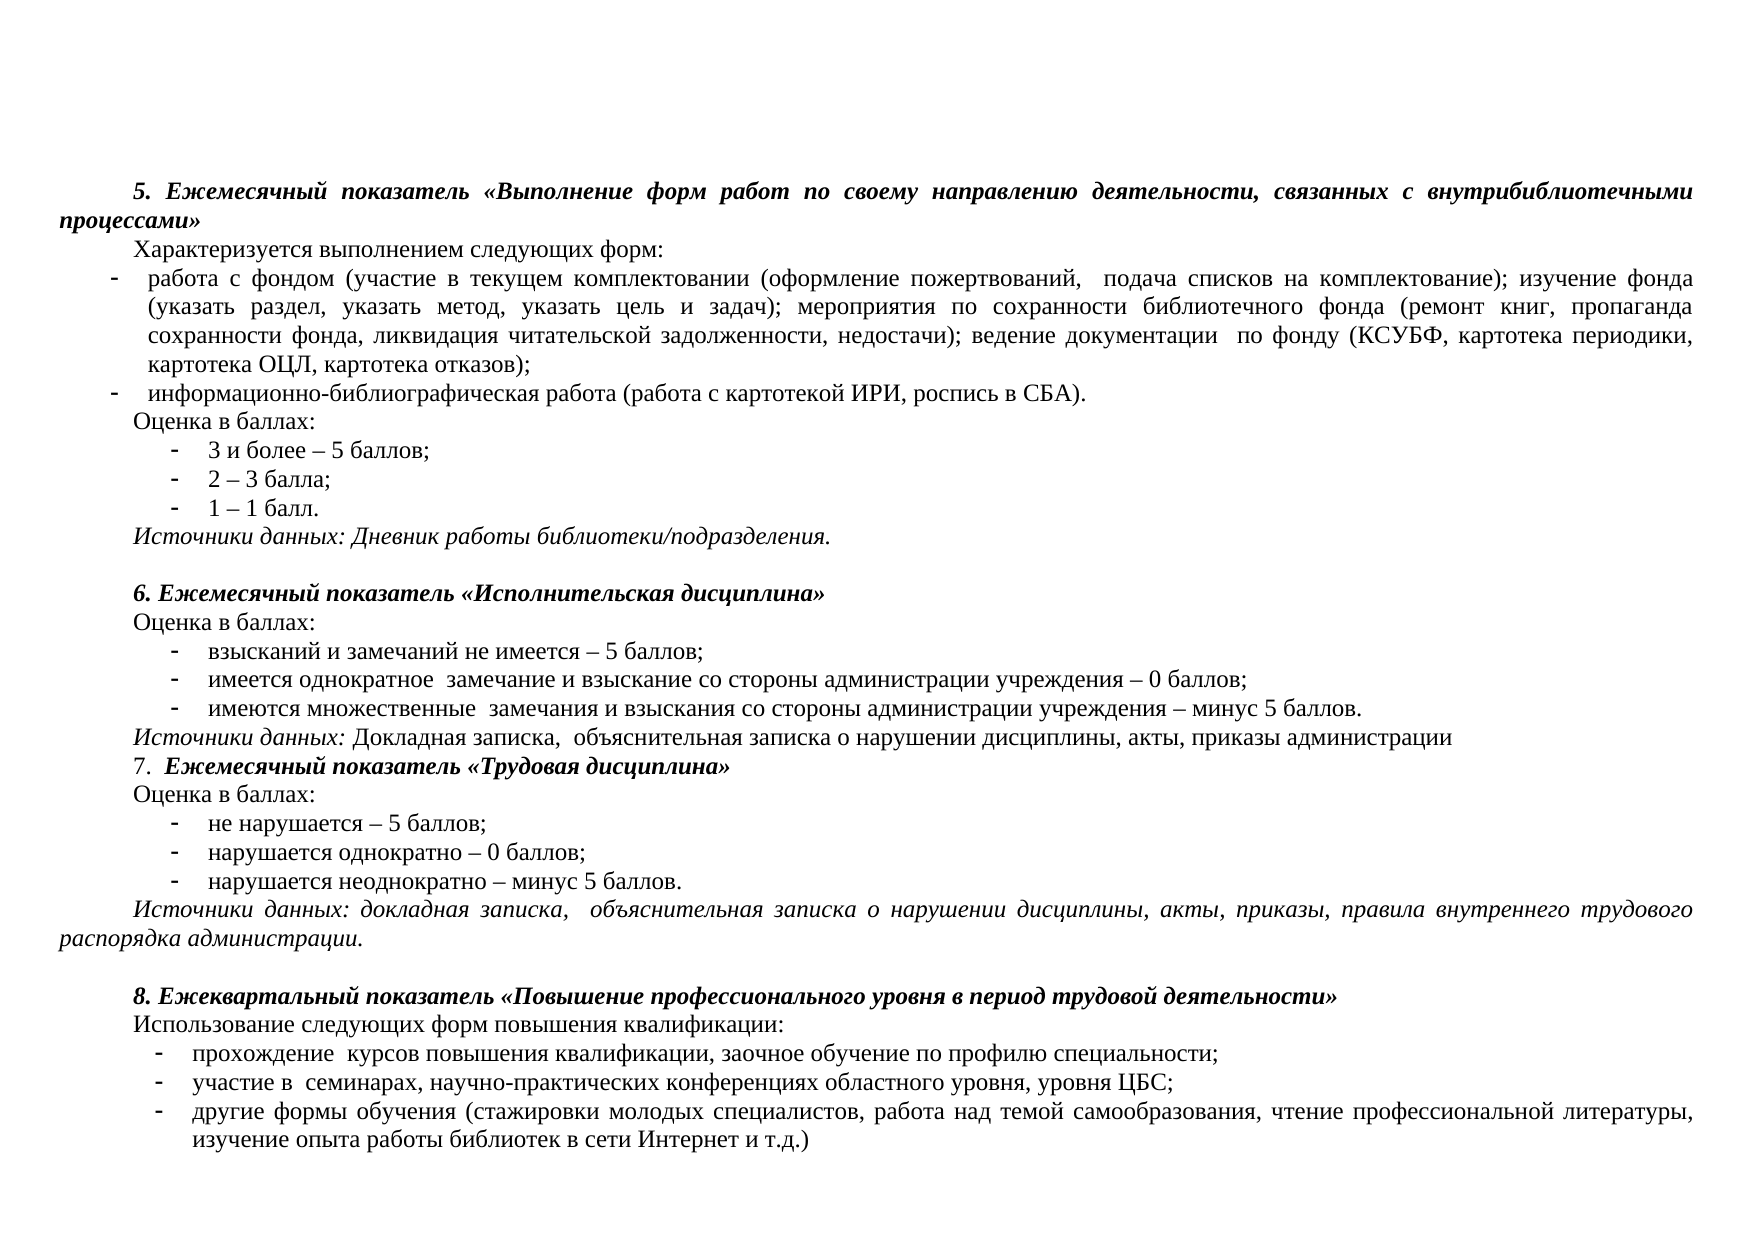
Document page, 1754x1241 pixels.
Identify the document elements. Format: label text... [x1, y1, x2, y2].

text Источники данных: Докладная записка, объяснительная записка о нарушении дисциплины, акты, приказы администрации [59, 722, 1695, 751]
text Использование следующих форм повышения квалификации: [59, 1009, 1695, 1038]
text Характеризуется выполнением следующих форм: [59, 234, 1695, 263]
list взысканий и замечаний не имеется – 5 баллов; [170, 636, 1695, 664]
text 5. Ежемесячный показатель «Выполнение форм работ по своему направлению деятельности, связанных с внутрибиблиотечными процессами» [59, 176, 1695, 234]
list 1 – 1 балл. [170, 493, 1695, 521]
list имеется однократное замечание и взыскание со стороны администрации учреждения – 0 баллов; [170, 664, 1695, 693]
list другие формы обучения (стажировки молодых специалистов, работа над темой самообразования, чтение профессиональной литературы, изучение опыта работы библиотек в сети Интернет и т.д.) [154, 1096, 1695, 1153]
text Источники данных: докладная записка, объяснительная записка о нарушении дисциплины, акты, приказы, правила внутреннего трудового распорядка администрации. [59, 894, 1695, 952]
list работа с фондом (участие в текущем комплектовании (оформление пожертвований, подача списков на комплектование); изучение фонда (указать раздел, указать метод, указать цель и задач); мероприятия по сохранности библиотечного фонда (ремонт книг, пропаганда сохранности фонда, ликвидация читательской задолженности, недостачи); ведение документации по фонду (КСУБФ, картотека периодики, картотека ОЦЛ, картотека отказов); [110, 263, 1695, 378]
text Оценка в баллах: [59, 779, 1695, 808]
text 6. Ежемесячный показатель «Исполнительская дисциплина» [59, 578, 1695, 607]
list не нарушается – 5 баллов; [170, 808, 1695, 837]
text Оценка в баллах: [59, 406, 1695, 435]
list информационно-библиографическая работа (работа с картотекой ИРИ, роспись в СБА). [110, 378, 1695, 406]
list нарушается неоднократно – минус 5 баллов. [170, 866, 1695, 894]
list нарушается однократно – 0 баллов; [170, 837, 1695, 866]
list имеются множественные замечания и взыскания со стороны администрации учреждения – минус 5 баллов. [170, 693, 1695, 722]
text 8. Ежеквартальный показатель «Повышение профессионального уровня в период трудовой деятельности» [59, 981, 1695, 1009]
text 7. Ежемесячный показатель «Трудовая дисциплина» [59, 751, 1695, 779]
list прохождение курсов повышения квалификации, заочное обучение по профилю специальности; [154, 1038, 1695, 1067]
list 2 – 3 балла; [170, 464, 1695, 493]
text Оценка в баллах: [59, 607, 1695, 636]
list участие в семинарах, научно-практических конференциях областного уровня, уровня ЦБС; [154, 1067, 1695, 1096]
list 3 и более – 5 баллов; [170, 435, 1695, 464]
text Источники данных: Дневник работы библиотеки/подразделения. [59, 521, 1695, 550]
